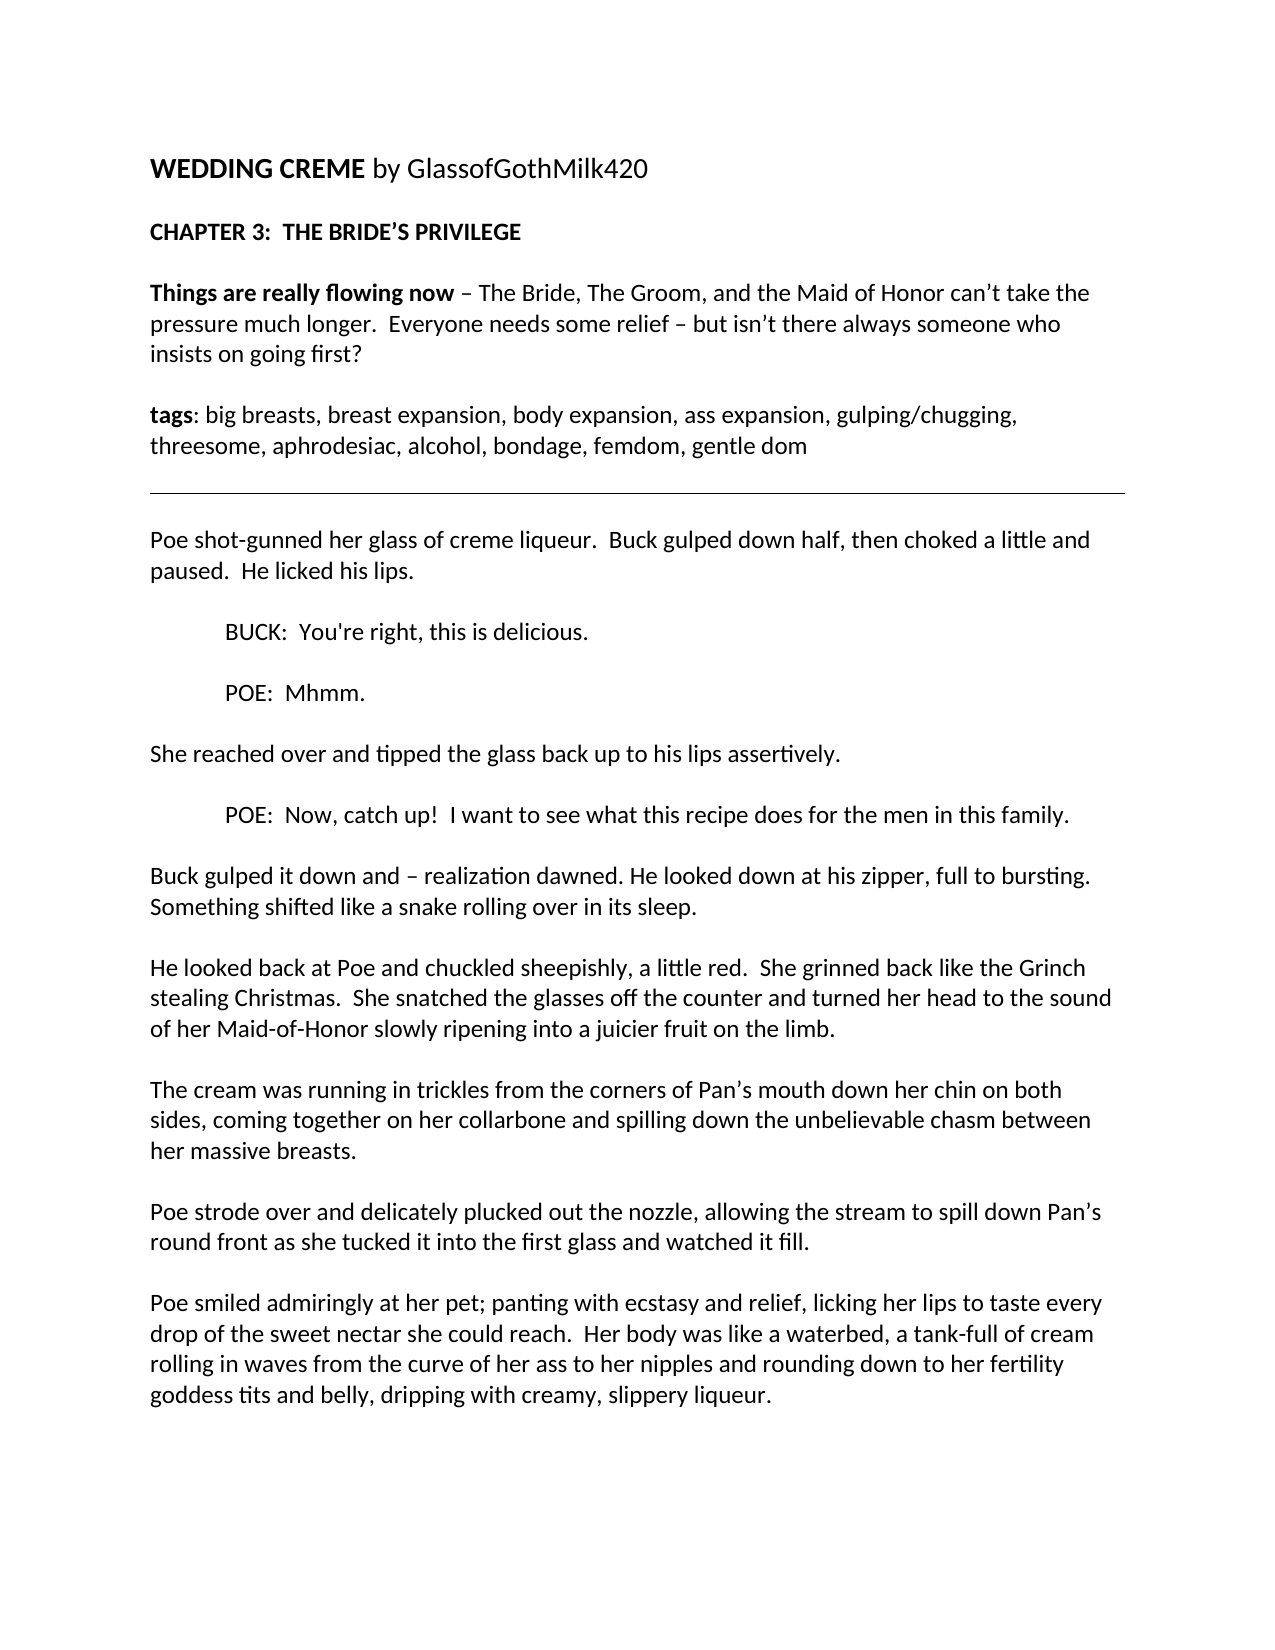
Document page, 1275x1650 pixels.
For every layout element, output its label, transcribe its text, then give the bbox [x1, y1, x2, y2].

text Poe strode over and delicately plucked out the nozzle, allowing the stream to spill down Pan’s round front as she tucked it into the first glass and watched it fill. [150, 1196, 1125, 1257]
text The cream was running in trickles from the corners of Pan’s mouth down her chin on both sides, coming together on her collarbone and spilling down the unbelievable chasm between her massive breasts. [150, 1074, 1125, 1165]
text Things are really flowing now – The Bride, The Groom, and the Maid of Honor can’t take the pressure much longer. Everyone needs some relief – but isn’t there always someone who insists on going first? [150, 277, 1125, 369]
text tags: big breasts, breast expansion, body expansion, ass expansion, gulping/chugging, threesome, aphrodesiac, alcohol, bondage, femdom, gentle dom [150, 399, 1125, 460]
text Buck gulped it down and – realization dawned. He looked down at his zipper, full to bursting. Something shifted like a snake rolling over in its sleep. [150, 860, 1125, 921]
text POE: Mhmm. [150, 677, 1125, 708]
text He looked back at Poe and chuckled sheepishly, a little red. She grinned back like the Grinch stealing Christmas. She snatched the glasses off the counter and turned her head to the sound of her Maid-of-Honor slowly ripening into a juicier fruit on the limb. [150, 952, 1125, 1043]
text BUCK: You're right, this is delicious. [150, 616, 1125, 647]
text POE: Now, catch up! I want to see what this recipe does for the men in this family. [150, 799, 1125, 830]
text Poe shot-gunned her glass of creme liqueur. Buck gulped down half, then choked a little and paused. He licked his lips. [150, 524, 1125, 586]
text Poe smiled admiringly at her pet; panting with ecstasy and relief, licking her lips to taste every drop of the sweet nectar she could reach. Her body was like a waterbed, a tank-full of cream rolling in waves from the curve of her ass to her nipples and rounding down to her fertility goddess tits and belly, dripping with creamy, slippery liqueur. [150, 1287, 1125, 1409]
text WEDDING CREME by GlassofGothMilk420 [150, 150, 1125, 186]
text CHAPTER 3: THE BRIDE’S PRIVILEGE [150, 216, 1125, 247]
text She reached over and tipped the glass back up to his lips assertively. [150, 738, 1125, 769]
